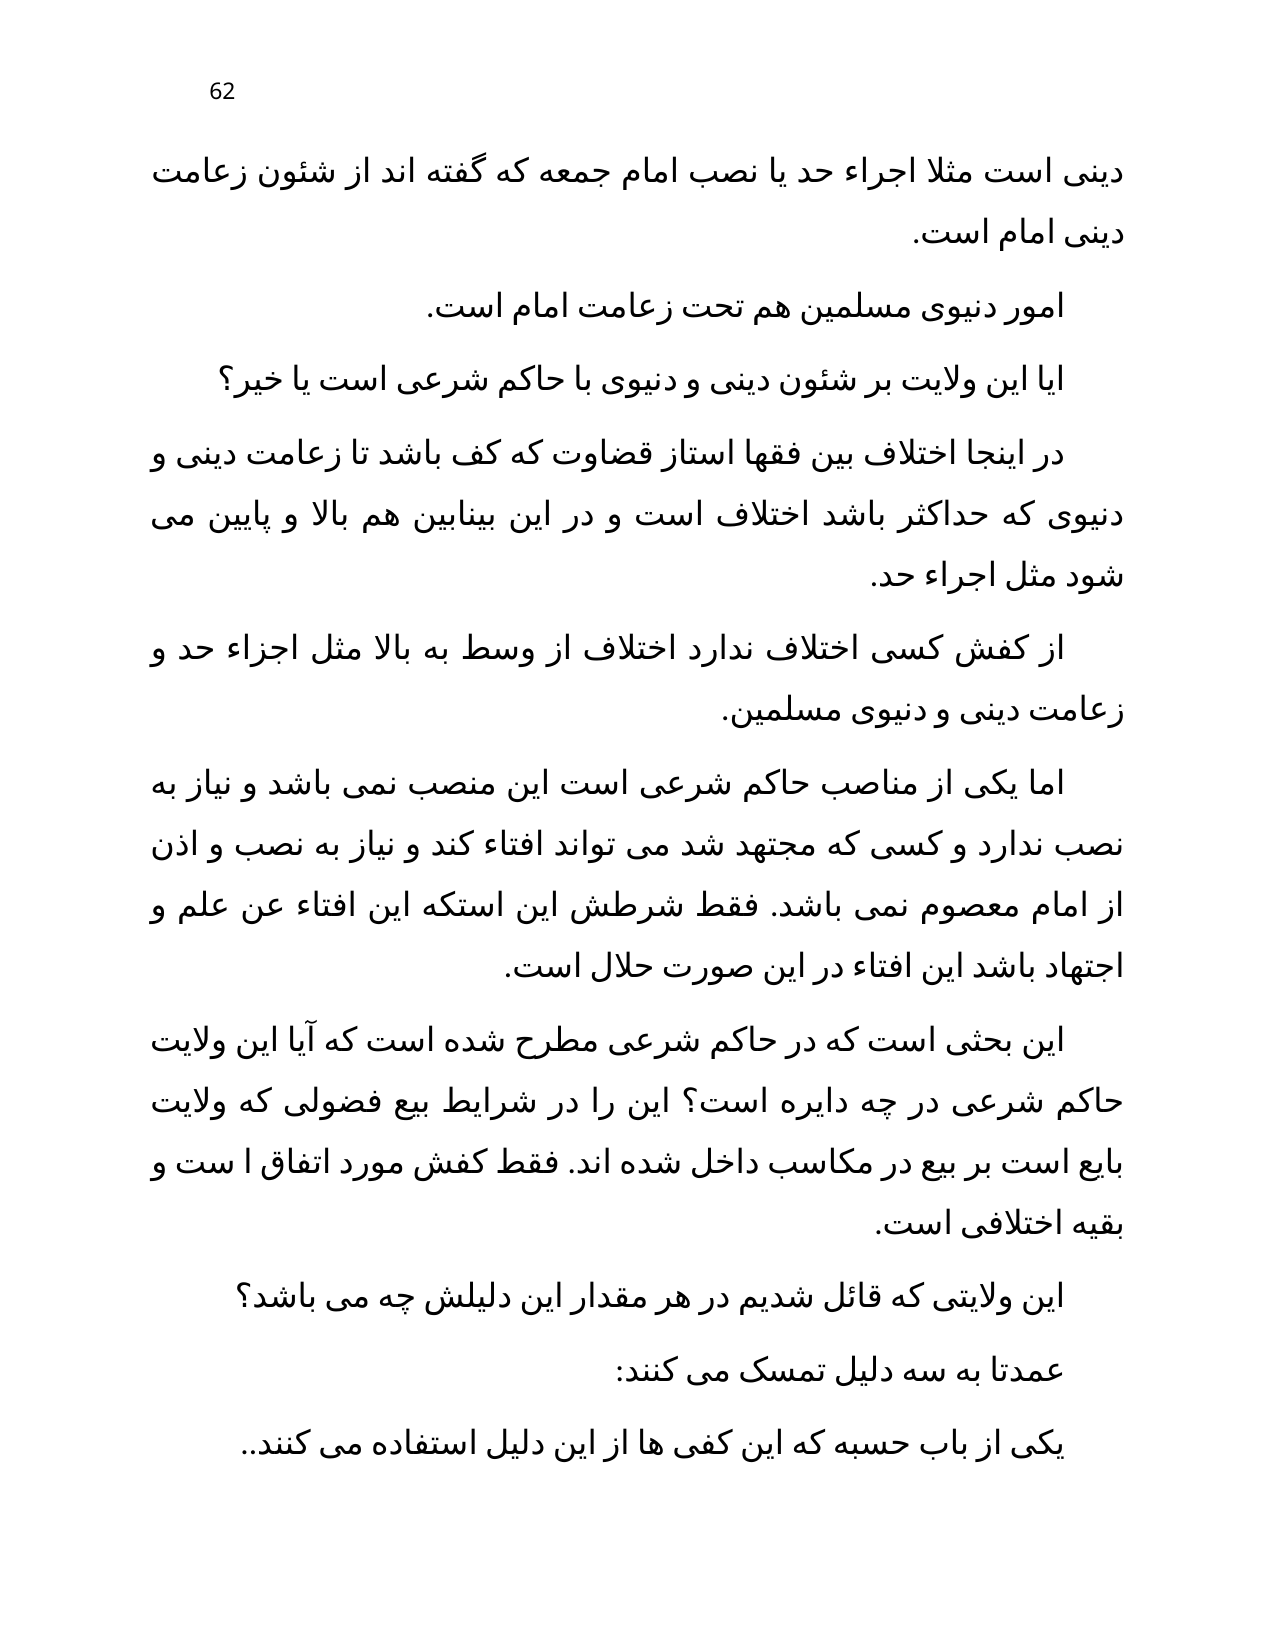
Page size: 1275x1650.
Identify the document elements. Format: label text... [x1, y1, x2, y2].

text اما یکی از مناصب حاکم شرعی است این منصب نمی باشد و نیاز به نصب ندارد و کسی که مجتهد شد می تواند افتاء کند و نیاز به نصب و اذن از امام معصوم نمی باشد. فقط شرطش این استکه این افتاء عن علم و اجتهاد باشد این افتاء در این صورت حلال است. [150, 762, 1125, 986]
text امور دنیوی مسلمین هم تحت زعامت امام است. [150, 284, 1125, 325]
text این ولایتی که قائل شدیم در هر مقدار این دلیلش چه می باشد؟ [150, 1275, 1125, 1316]
text ایا این ولایت بر شئون دینی و دنیوی با حاکم شرعی است یا خیر؟ [150, 358, 1125, 399]
text عمدتا به سه دلیل تمسک می کنند: [150, 1349, 1125, 1389]
text در اینجا اختلاف بین فقها استاز قضاوت که کف باشد تا زعامت دینی و دنیوی که حداکثر باشد اختلاف است و در این بینابین هم بالا و پایین می شود مثل اجراء حد. [150, 432, 1125, 594]
text یکی از باب حسبه که این کفی ها از این دلیل استفاده می کنند.. [150, 1422, 1125, 1463]
text از کفش کسی اختلاف ندارد اختلاف از وسط به بالا مثل اجزاء حد و زعامت دینی و دنیوی مسلمین. [150, 627, 1125, 729]
text این بحثی است که در حاکم شرعی مطرح شده است که آیا این ولایت حاکم شرعی در چه دایره است؟ این را در شرایط بیع فضولی که ولایت بایع است بر بیع در مکاسب داخل شده اند. فقط کفش مورد اتفاق ا ست و بقیه اختلافی است. [150, 1018, 1125, 1242]
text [150, 150, 1125, 252]
